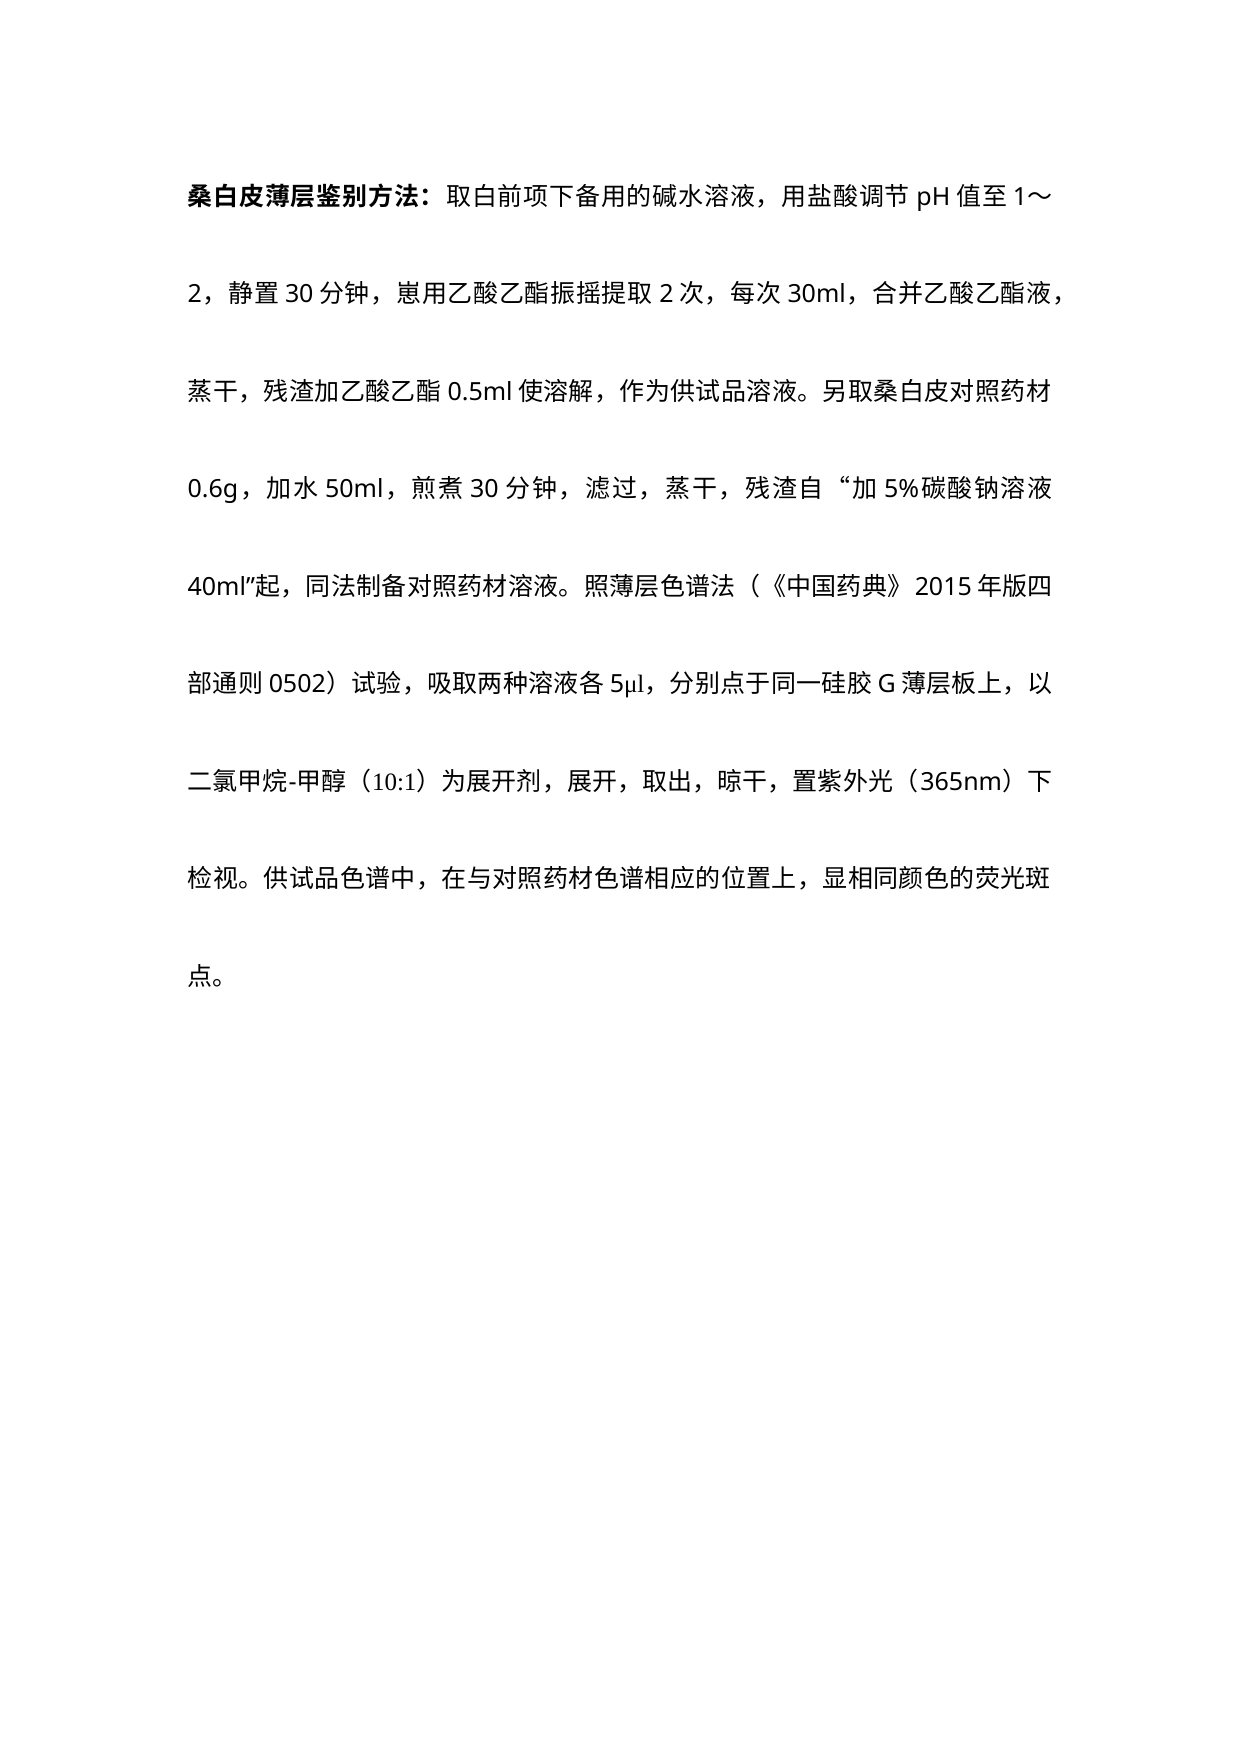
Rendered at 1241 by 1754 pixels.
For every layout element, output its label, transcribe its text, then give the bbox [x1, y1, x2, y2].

text 桑白皮薄层鉴别方法：取白前项下备用的碱水溶液，用盐酸调节pH值至1～2，静置30分钟，崽用乙酸乙酯振摇提取2次，每次30ml，合并乙酸乙酯液，蒸干，残渣加乙酸乙酯0.5ml使溶解，作为供试品溶液。另取桑白皮对照药材0.6g，加水50ml，煎煮30分钟，滤过，蒸干，残渣自“加5%碳酸钠溶液40ml”起，同法制备对照药材溶液。照薄层色谱法（《中国药典》2015年版四部通则0502）试验，吸取两种溶液各5μl，分别点于同一硅胶G薄层板上，以二氯甲烷-甲醇（10:1）为展开剂，展开，取出，晾干，置紫外光（365nm）下检视。供试品色谱中，在与对照药材色谱相应的位置上，显相同颜色的荧光斑点。 [187, 162, 1053, 1007]
